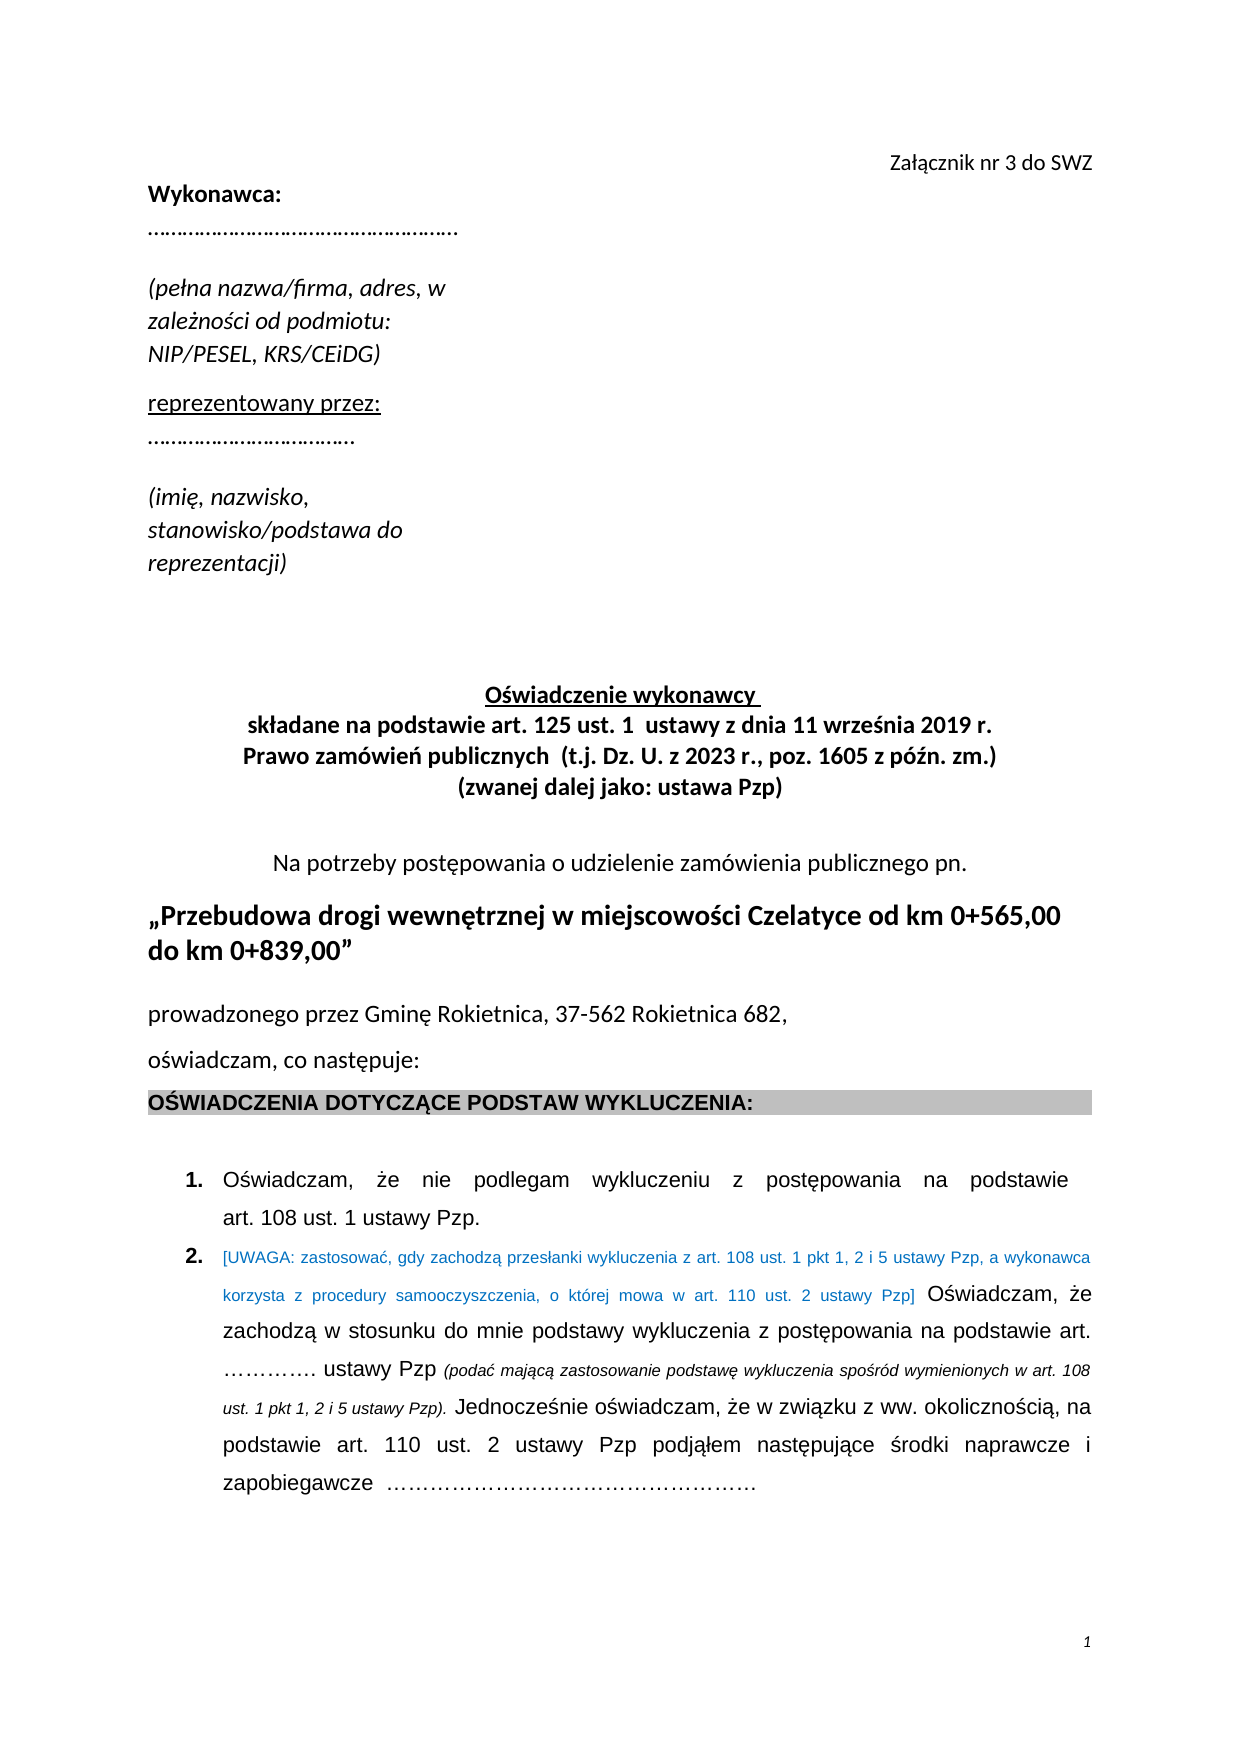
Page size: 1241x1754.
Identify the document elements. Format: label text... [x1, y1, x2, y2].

text OŚWIADCZENIA DOTYCZĄCE PODSTAW WYKLUCZENIA: [148, 1090, 1092, 1115]
text ……………………………… [148, 420, 472, 451]
text Wykonawca: [148, 178, 1092, 208]
text „Przebudowa drogi wewnętrznej w miejscowości Czelatyce od km 0+565,00 do km 0+839,00” [148, 897, 1092, 968]
text ……………………………………………… [148, 211, 472, 241]
text reprezentowany przez: [148, 387, 1092, 418]
text Na potrzeby postępowania o udzielenie zamówienia publicznego pn. [148, 847, 1092, 877]
text (pełna nazwa/firma, adres, w zależności od podmiotu: NIP/PESEL, KRS/CEiDG) [148, 272, 472, 368]
text prowadzonego przez Gminę Rokietnica, 37-562 Rokietnica 682, [148, 998, 1092, 1029]
list Oświadczam, że nie podlegam wykluczeniu z postępowania na podstawie art. 108 ust. 1 ustawy Pzp. [185, 1167, 1092, 1230]
text (imię, nazwisko, stanowisko/podstawa do reprezentacji) [148, 481, 472, 578]
text Załącznik nr 3 do SWZ [148, 148, 1092, 176]
text składane na podstawie art. 125 ust. 1 ustawy z dnia 11 września 2019 r. [148, 710, 1092, 740]
text oświadczam, co następuje: [148, 1044, 1092, 1074]
text Prawo zamówień publicznych (t.j. Dz. U. z 2023 r., poz. 1605 z późn. zm.) [148, 740, 1092, 771]
list [UWAGA: zastosować, gdy zachodzą przesłanki wykluczenia z art. 108 ust. 1 pkt 1, 2 i 5 ustawy Pzp, a wykonawca korzysta z procedury samooczyszczenia, o której mowa w art. 110 ust. 2 ustawy Pzp] Oświadczam, że zachodzą w stosunku do mnie podstawy wykluczenia z postępowania na podstawie art. …………. ustawy Pzp (podać mającą zastosowanie podstawę wykluczenia spośród wymienionych w art. 108 ust. 1 pkt 1, 2 i 5 ustawy Pzp). Jednocześnie oświadczam, że w związku z ww. okolicznością, na podstawie art. 110 ust. 2 ustawy Pzp podjąłem następujące środki naprawcze i zapobiegawcze …………………………………………… [185, 1243, 1092, 1495]
text (zwanej dalej jako: ustawa Pzp) [148, 771, 1092, 801]
text Oświadczenie wykonawcy [148, 679, 1092, 710]
